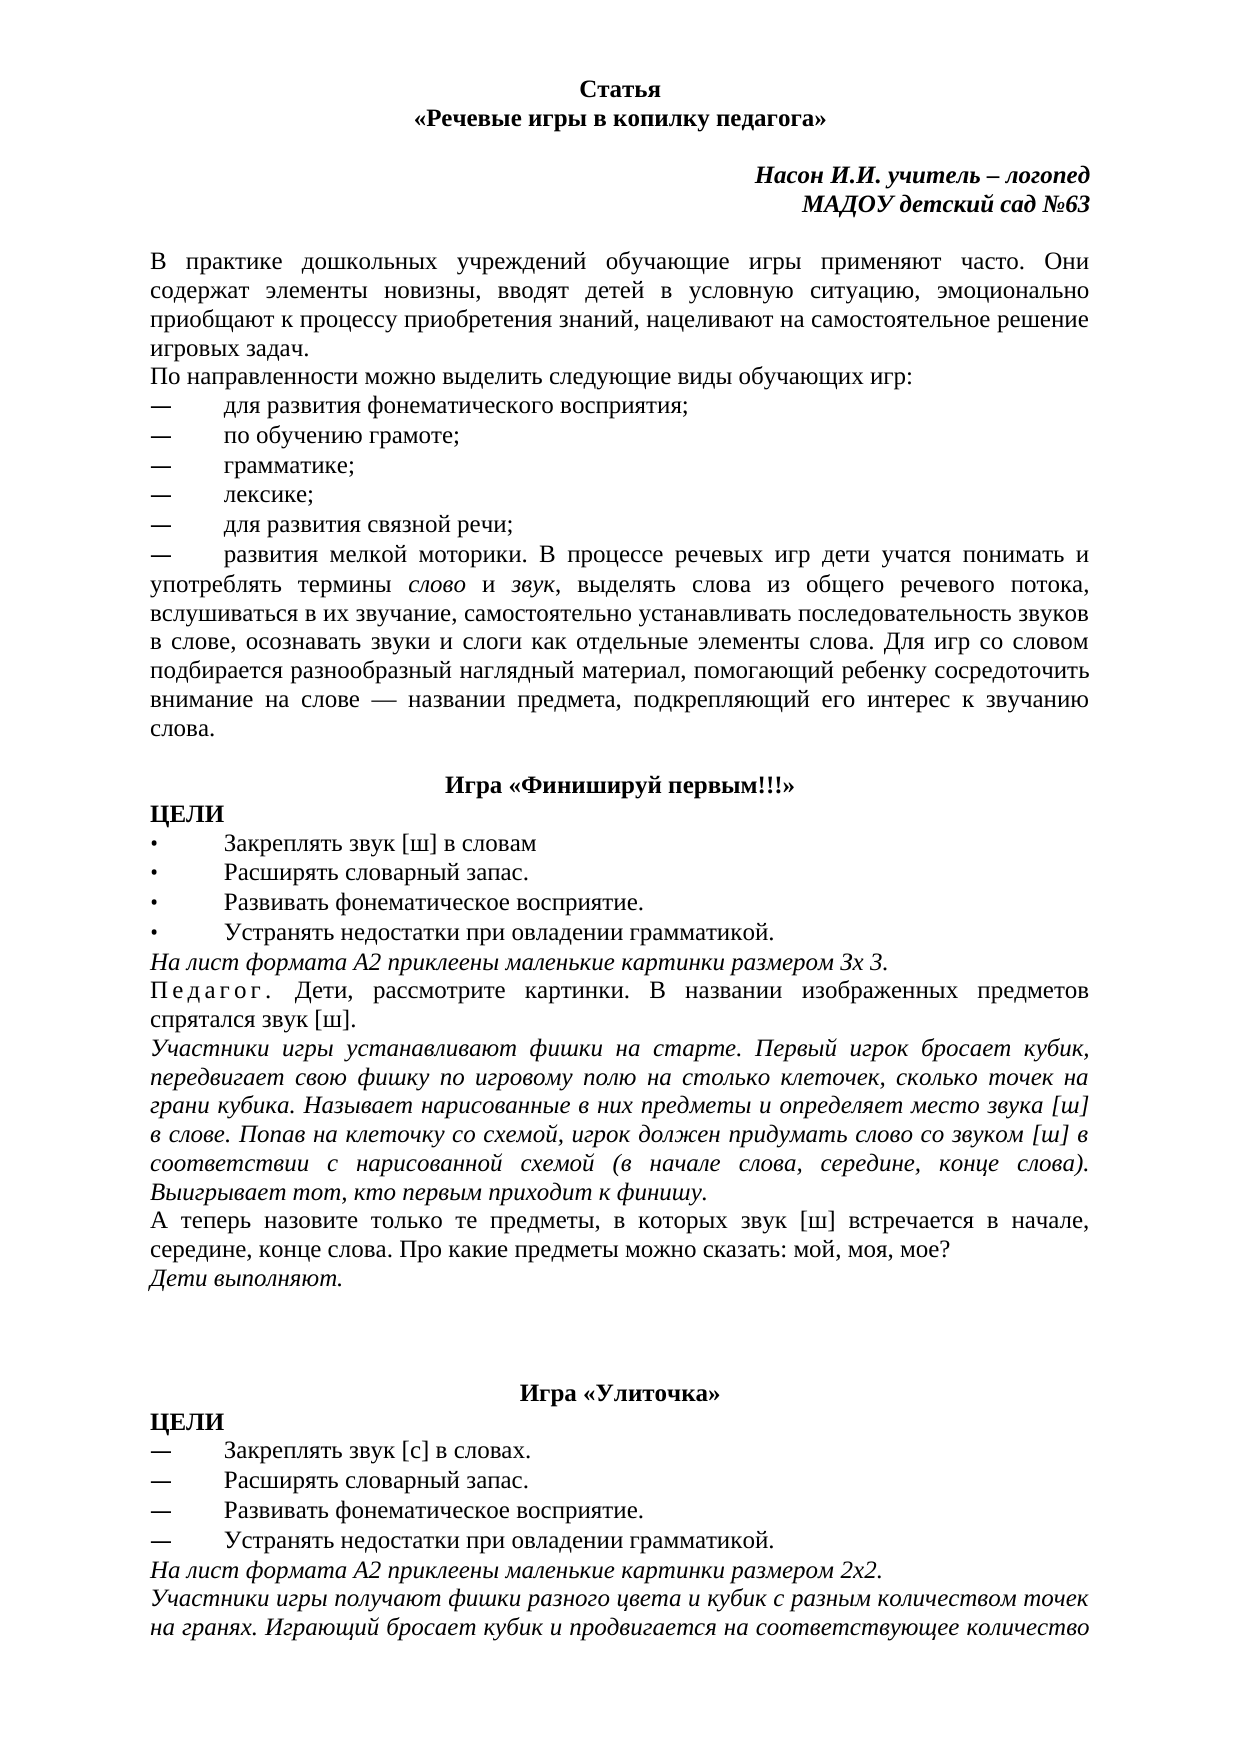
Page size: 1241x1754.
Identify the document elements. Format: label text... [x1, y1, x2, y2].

list Устранять недостатки при овладении грамматикой. [150, 1525, 1090, 1555]
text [150, 1583, 1090, 1641]
text Игра «Улиточка» [150, 1378, 1090, 1407]
text «Речевые игры в копилку педагога» [150, 103, 1090, 131]
list развития мелкой моторики. В процессе речевых игр дети учатся понимать и употреблять термины слово и звук, выделять слова из общего речевого потока, вслушиваться в их звучание, самостоятельно устанавливать последовательность звуков в слове, осознавать звуки и слоги как отдельные элементы слова. Для игр со словом подбирается разнообразный наглядный материал, помогающий ребенку сосредоточить внимание на слове — названии предмета, подкрепляющий его интерес к звучанию слова. [150, 539, 1090, 741]
list по обучению грамоте; [150, 420, 1090, 450]
text Игра «Финишируй первым!!!» [150, 770, 1090, 799]
text Участники игры устанавливают фишки на старте. Первый игрок бросает кубик, передвигает свою фишку по игровому полю на столько клеточек, сколько точек на грани кубика. Называет нарисованные в них предметы и определяет место звука [ш] в слове. Попав на клеточку со схемой, игрок должен придумать слово со звуком [ш] в соответствии с нарисованной схемой (в начале слова, середине, конце слова). Выигрывает тот, кто первым приходит к финишу. [150, 1033, 1090, 1206]
list Закреплять звук [с] в словах. [150, 1436, 1090, 1465]
text МАДОУ детский сад №63 [150, 189, 1090, 218]
list для развития связной речи; [150, 509, 1090, 539]
list для развития фонематического восприятия; [150, 390, 1090, 420]
list грамматике; [150, 450, 1090, 479]
text В практике дошкольных учреждений обучающие игры применяют часто. Они содержат элементы новизны, вводят детей в условную ситуацию, эмоционально приобщают к процессу приобретения знаний, нацеливают на самостоятельное решение игровых задач. [150, 246, 1090, 361]
list Закреплять звук [ш] в словам [150, 828, 1090, 857]
text Педагог. Дети, рассмотрите картинки. В названии изображенных предметов спрятался звук [ш]. [150, 976, 1090, 1033]
list Развивать фонематическое восприятие. [150, 1495, 1090, 1525]
text ЦЕЛИ [150, 1407, 1090, 1436]
list лексике; [150, 479, 1090, 509]
text ЦЕЛИ [150, 799, 1090, 828]
text Статья [150, 74, 1090, 103]
list Расширять словарный запас. [150, 1465, 1090, 1495]
list Развивать фонематическое восприятие. [150, 887, 1090, 917]
text Насон И.И. учитель – логопед [150, 160, 1090, 189]
text По направленности можно выделить следующие виды обучающих игр: [150, 361, 1090, 390]
text На лист формата А2 приклеены маленькие картинки размером 2x2. [150, 1555, 1090, 1583]
text А теперь назовите только те предметы, в которых звук [ш] встречается в начале, середине, конце слова. Про какие предметы можно сказать: мой, моя, мое? [150, 1206, 1090, 1263]
list Устранять недостатки при овладении грамматикой. [150, 917, 1090, 947]
list Расширять словарный запас. [150, 857, 1090, 887]
text На лист формата А2 приклеены маленькие картинки размером Зх 3. [150, 947, 1090, 976]
text Дети выполняют. [150, 1263, 1090, 1292]
